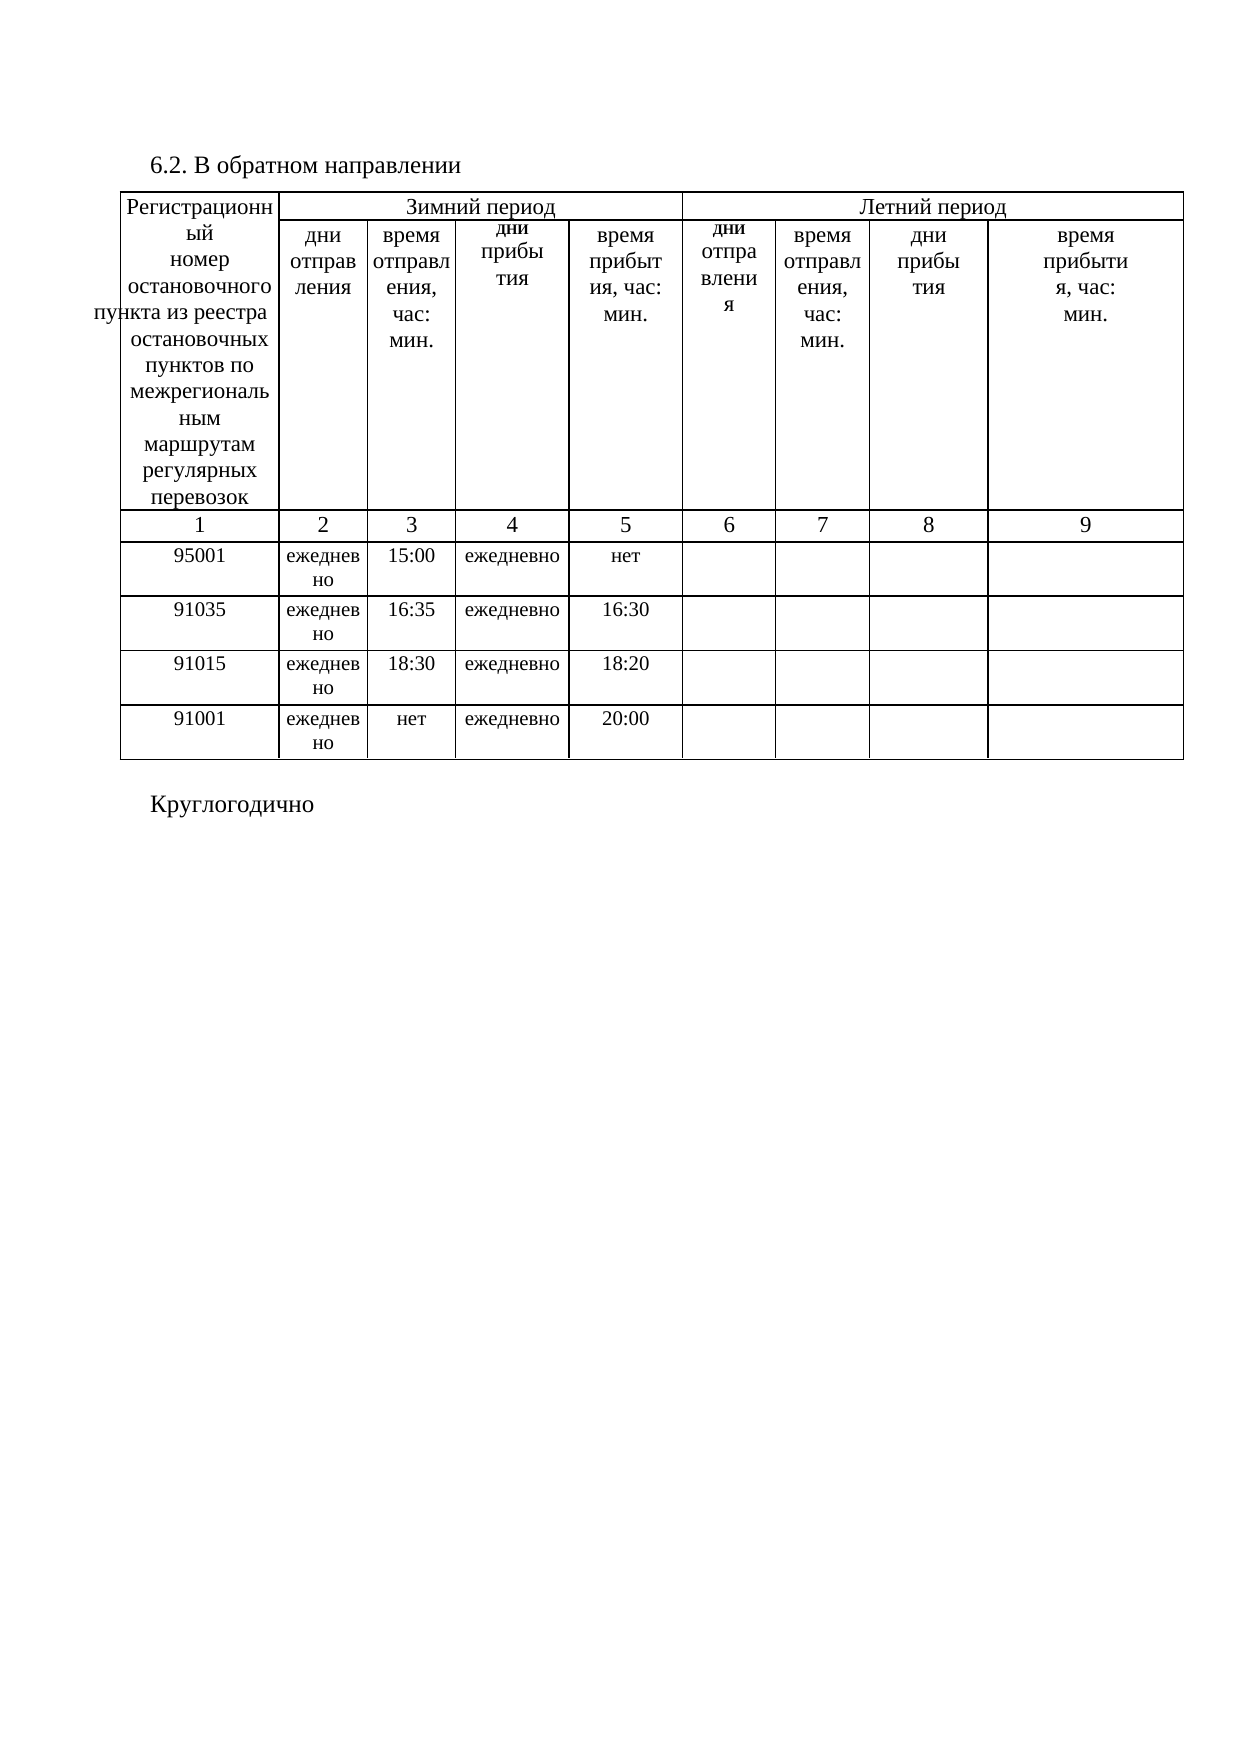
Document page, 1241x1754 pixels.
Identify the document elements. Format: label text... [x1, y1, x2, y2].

table_cell 95001 [121, 543, 278, 595]
table_cell 6 [683, 511, 775, 541]
table_cell [870, 651, 987, 704]
table_cell ежедневно [456, 543, 568, 595]
table_cell ежедневно [280, 651, 367, 704]
table_cell нет [368, 706, 455, 758]
table_cell 9 [989, 511, 1183, 541]
table_cell [870, 597, 987, 650]
table_cell время отправл ения, час: мин. [776, 221, 869, 509]
table_cell дни прибы тия [870, 221, 987, 509]
table_header Зимний период [280, 193, 682, 219]
table_cell 91035 [121, 597, 278, 650]
table_cell [776, 706, 869, 758]
table_cell ежедневно [280, 543, 367, 595]
table_cell нет [570, 543, 682, 595]
table_cell ежедневно [280, 706, 367, 758]
table_cell [683, 706, 775, 758]
table_cell [683, 651, 775, 704]
table_cell [683, 597, 775, 650]
table_cell время прибыт ия, час: мин. [570, 221, 682, 509]
table_cell [870, 706, 987, 758]
table_cell ежедневно [280, 597, 367, 650]
table_cell время прибыти я, час: мин. [989, 221, 1183, 509]
table_cell 91001 [121, 706, 278, 758]
table_cell [776, 543, 869, 595]
table_cell 5 [570, 511, 682, 541]
table_cell 18:30 [368, 651, 455, 704]
table_cell ежедневно [456, 597, 568, 650]
table_cell 4 [456, 511, 568, 541]
table_cell [989, 543, 1183, 595]
table_cell [989, 597, 1183, 650]
table_cell 18:20 [570, 651, 682, 704]
table_cell ежедневно [456, 706, 568, 758]
table_cell ДНИ отпра влени я [683, 221, 775, 509]
table_cell 16:30 [570, 597, 682, 650]
table_cell 15:00 [368, 543, 455, 595]
table_header Летний период [683, 193, 1183, 219]
table_cell дни отправ ления [280, 221, 367, 509]
table_cell 7 [776, 511, 869, 541]
table_cell 8 [870, 511, 987, 541]
table_cell [989, 651, 1183, 704]
table_cell время отправл ения, час: мин. [368, 221, 455, 509]
table_cell [870, 543, 987, 595]
text Круглогодично [150, 789, 1090, 817]
table_cell 1 [121, 511, 278, 541]
table_header Регистрационный номер остановочного пункта из реестра остановочных пунктов по межрегиональным маршрутам регулярных перевозок [121, 193, 278, 509]
table_cell ДНИ прибы тия [456, 221, 568, 509]
table_cell 91015 [121, 651, 278, 704]
table_cell [776, 597, 869, 650]
table_cell [683, 543, 775, 595]
text 6.2. В обратном направлении [150, 150, 1090, 179]
table_cell 3 [368, 511, 455, 541]
table_cell [989, 706, 1183, 758]
table_cell 2 [280, 511, 367, 541]
table_cell 20:00 [570, 706, 682, 758]
table_cell 16:35 [368, 597, 455, 650]
table_cell [776, 651, 869, 704]
table_cell ежедневно [456, 651, 568, 704]
